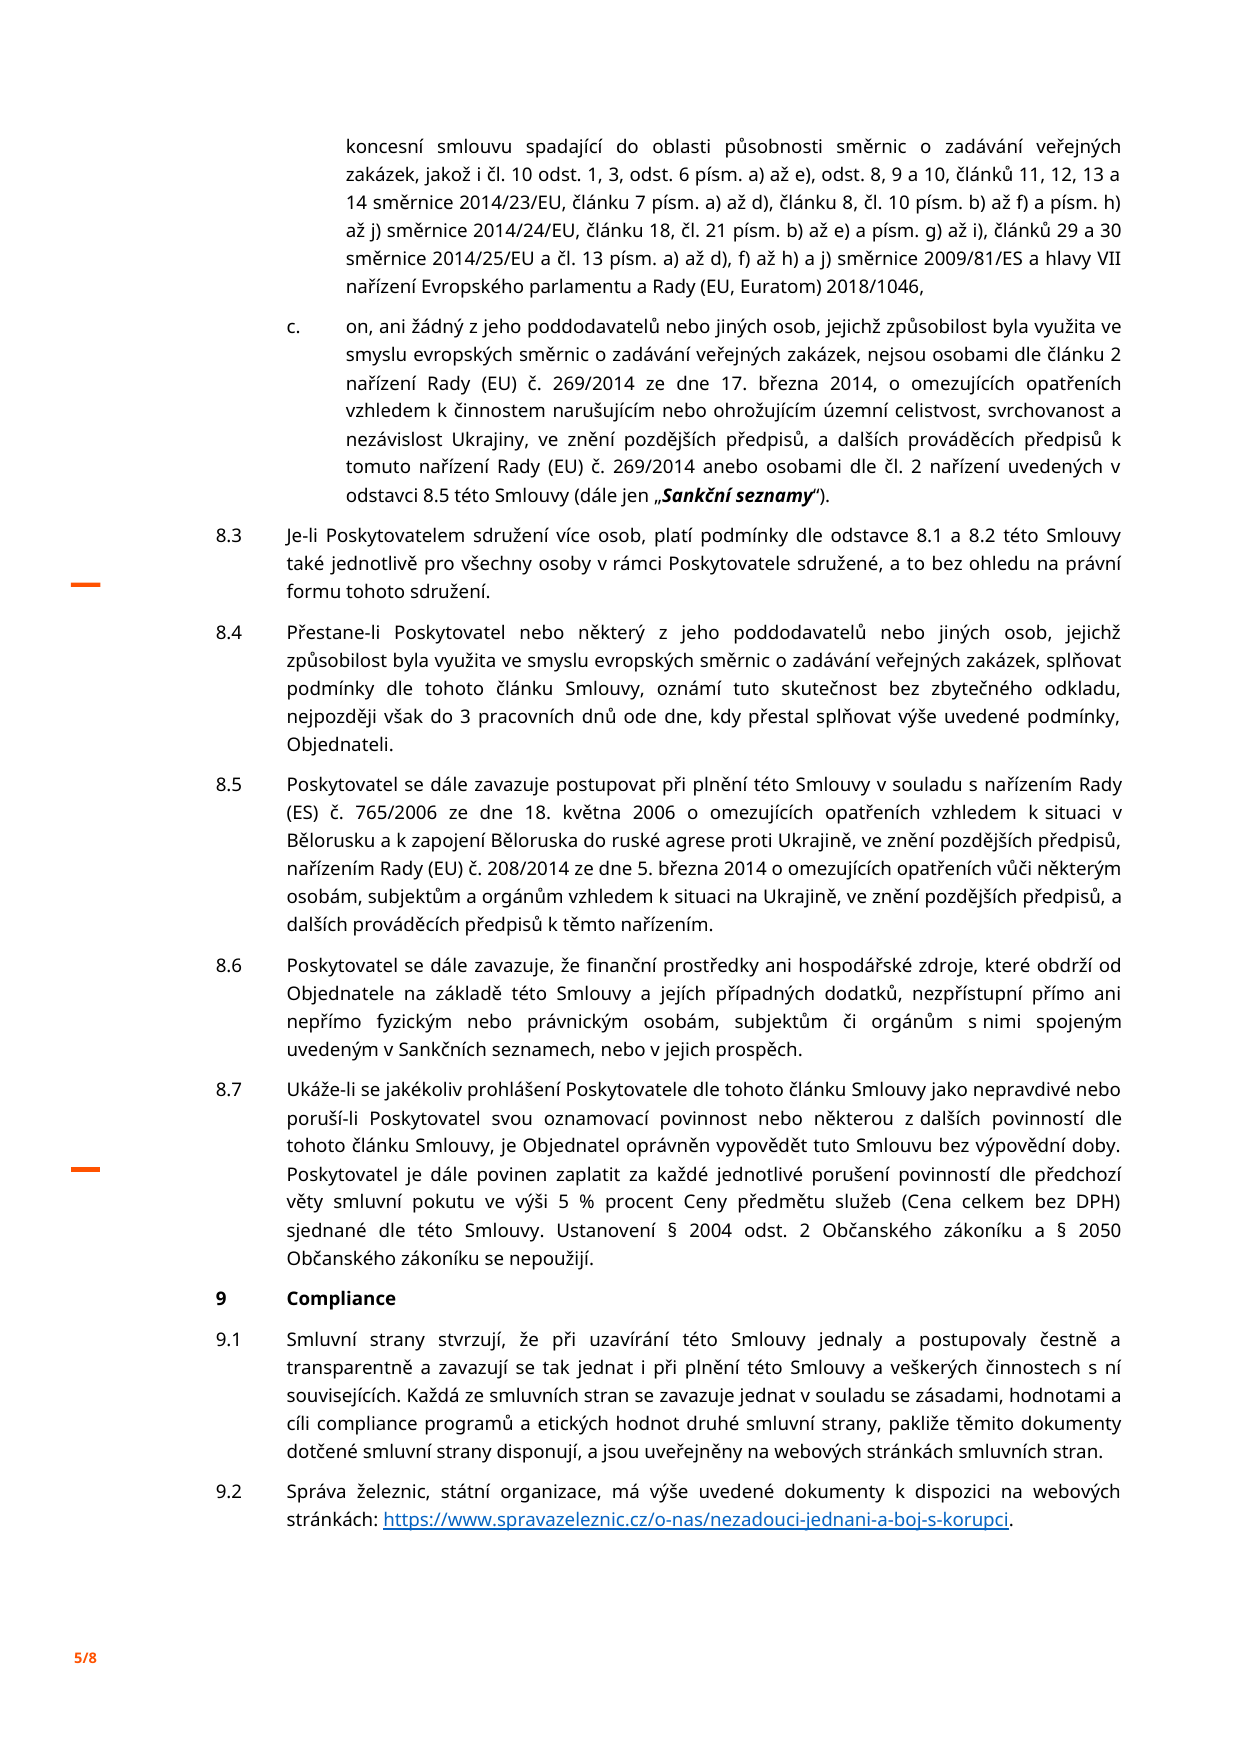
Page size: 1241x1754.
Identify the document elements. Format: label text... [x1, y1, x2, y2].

subtitle Správa železnic, státní organizace, má výše uvedené dokumenty k dispozici na webových stránkách: https://www.spravazeleznic.cz/o-nas/nezadouci-jednani-a-boj-s-korupci. [216, 1478, 1122, 1532]
subtitle Smluvní strany stvrzují, že při uzavírání této Smlouvy jednaly a postupovaly čestně a transparentně a zavazují se tak jednat i při plnění této Smlouvy a veškerých činnostech s ní souvisejících. Každá ze smluvních stran se zavazuje jednat v souladu se zásadami, hodnotami a cíli compliance programů a etických hodnot druhé smluvní strany, pakliže těmito dokumenty dotčené smluvní strany disponují, a jsou uveřejněny na webových stránkách smluvních stran. [216, 1326, 1122, 1463]
subtitle Poskytovatel se dále zavazuje postupovat při plnění této Smlouvy v souladu s nařízením Rady (ES) č. 765/2006 ze dne 18. května 2006 o omezujících opatřeních vzhledem k situaci v Bělorusku a k zapojení Běloruska do ruské agrese proti Ukrajině, ve znění pozdějších předpisů, nařízením Rady (EU) č. 208/2014 ze dne 5. března 2014 o omezujících opatřeních vůči některým osobám, subjektům a orgánům vzhledem k situaci na Ukrajině, ve znění pozdějších předpisů, a dalších prováděcích předpisů k těmto nařízením. [216, 772, 1122, 937]
subtitle Je-li Poskytovatelem sdružení více osob, platí podmínky dle odstavce 8.1 a 8.2 této Smlouvy také jednotlivě pro všechny osoby v rámci Poskytovatele sdružené, a to bez ohledu na právní formu tohoto sdružení. [216, 522, 1122, 604]
subtitle Compliance [216, 1285, 1122, 1311]
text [286, 133, 1122, 299]
subtitle Poskytovatel se dále zavazuje, že finanční prostředky ani hospodářské zdroje, které obdrží od Objednatele na základě této Smlouvy a jejích případných dodatků, nezpřístupní přímo ani nepřímo fyzickým nebo právnickým osobám, subjektům či orgánům s nimi spojeným uvedeným v Sankčních seznamech, nebo v jejich prospěch. [216, 952, 1122, 1062]
text on, ani žádný z jeho poddodavatelů nebo jiných osob, jejichž způsobilost byla využita ve smyslu evropských směrnic o zadávání veřejných zakázek, nejsou osobami dle článku 2 nařízení Rady (EU) č. 269/2014 ze dne 17. března 2014, o omezujících opatřeních vzhledem k činnostem narušujícím nebo ohrožujícím územní celistvost, svrchovanost a nezávislost Ukrajiny, ve znění pozdějších předpisů, a dalších prováděcích předpisů k tomuto nařízení Rady (EU) č. 269/2014 anebo osobami dle čl. 2 nařízení uvedených v odstavci 9.5 této Smlouvy (dále jen „Sankční seznamy“). [286, 314, 1122, 507]
subtitle Ukáže-li se jakékoliv prohlášení Poskytovatele dle tohoto článku Smlouvy jako nepravdivé nebo poruší-li Poskytovatel svou oznamovací povinnost nebo některou z dalších povinností dle tohoto článku Smlouvy, je Objednatel oprávněn vypovědět tuto Smlouvu bez výpovědní doby. Poskytovatel je dále povinen zaplatit za každé jednotlivé porušení povinností dle předchozí věty smluvní pokutu ve výši 5 % procent Ceny předmětu služeb (Cena celkem bez DPH) sjednané dle této Smlouvy. Ustanovení § 2004 odst. 2 Občanského zákoníku a § 2050 Občanského zákoníku se nepoužijí. [216, 1077, 1122, 1270]
subtitle Přestane-li Poskytovatel nebo některý z jeho poddodavatelů nebo jiných osob, jejichž způsobilost byla využita ve smyslu evropských směrnic o zadávání veřejných zakázek, splňovat podmínky dle tohoto článku Smlouvy, oznámí tuto skutečnost bez zbytečného odkladu, nejpozději však do 3 pracovních dnů ode dne, kdy přestal splňovat výše uvedené podmínky, Objednateli. [216, 619, 1122, 757]
